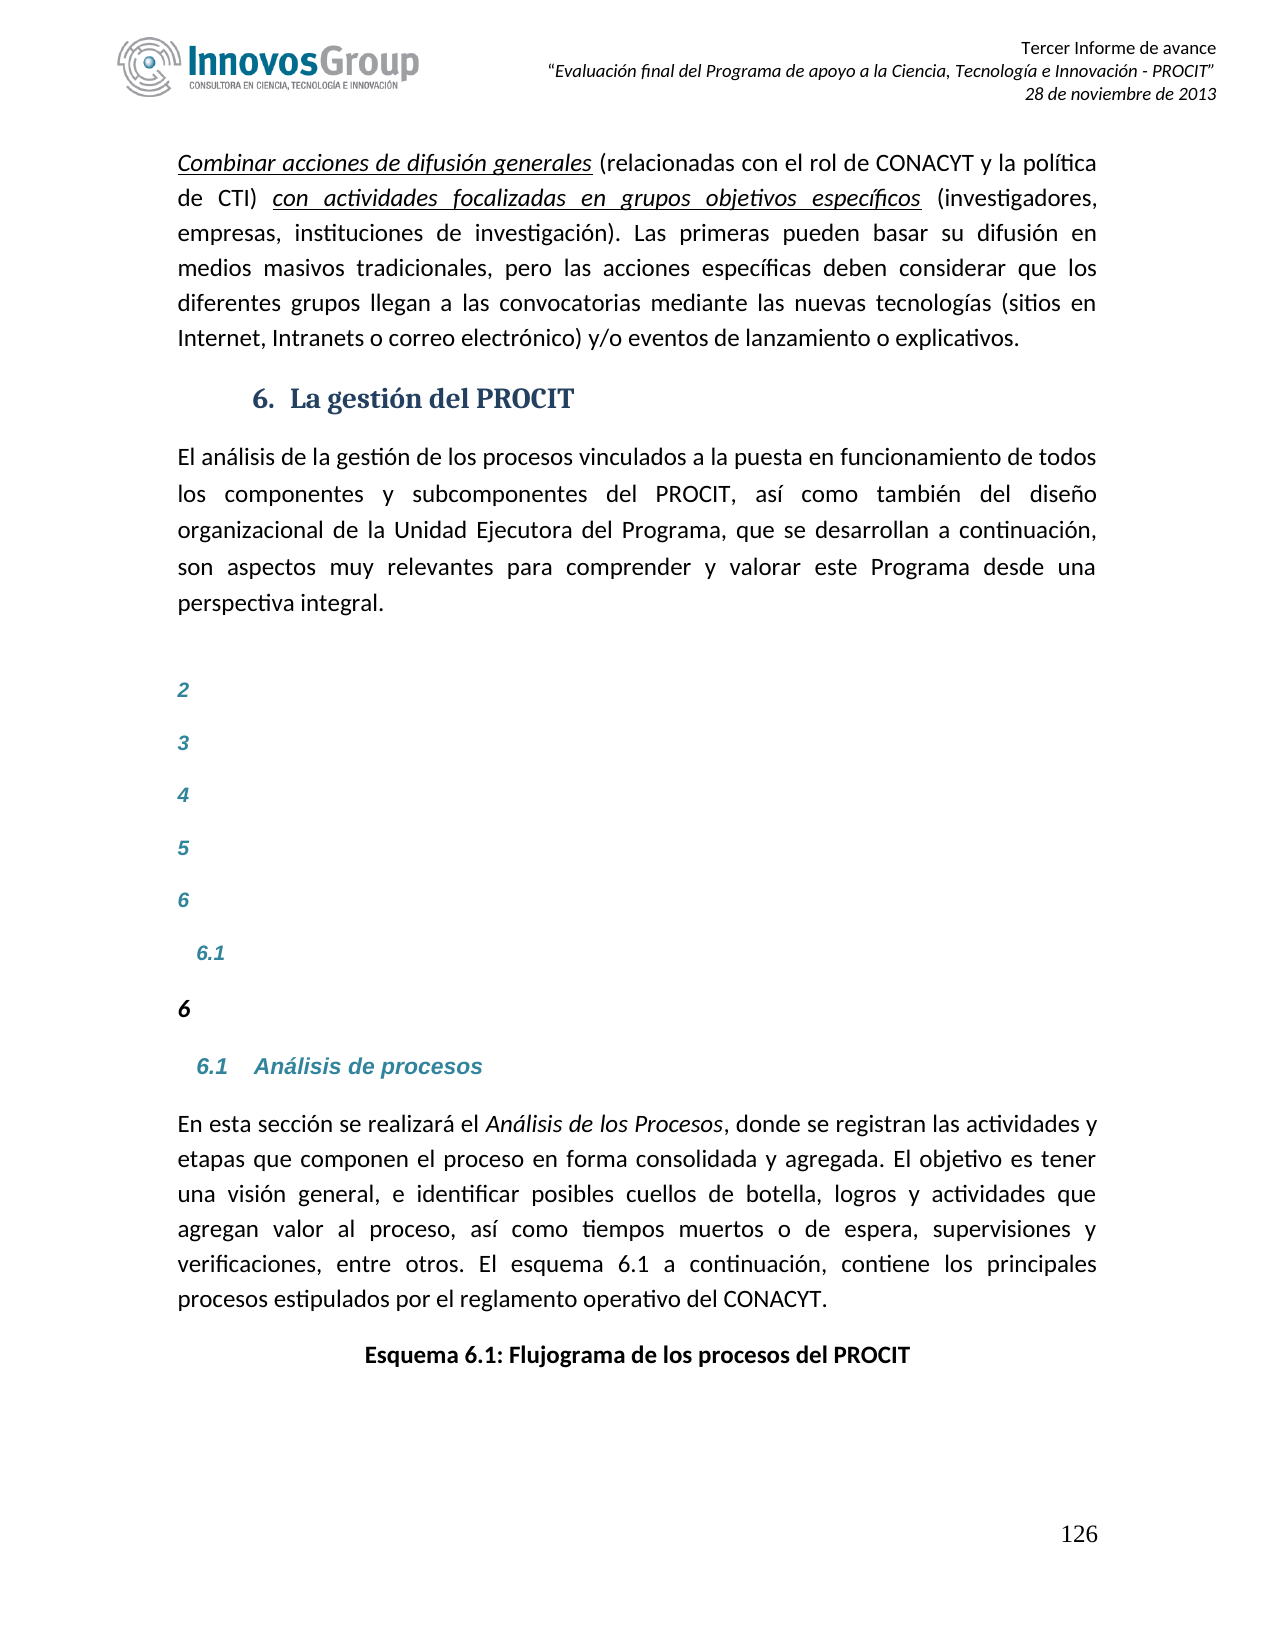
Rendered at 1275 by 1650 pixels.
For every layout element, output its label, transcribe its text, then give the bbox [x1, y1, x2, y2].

subtitle La gestión del PROCIT [252, 383, 1098, 416]
subtitle Análisis de procesos [196, 1053, 1098, 1079]
text En esta sección se realizará el Análisis de los Procesos, donde se registran las actividades y etapas que componen el proceso en forma consolidada y agregada. El objetivo es tener una visión general, e identificar posibles cuellos de botella, logros y actividades que agregan valor al proceso, así como tiempos muertos o de espera, supervisiones y verificaciones, entre otros. El esquema 6.1 a continuación, contiene los principales procesos estipulados por el reglamento operativo del CONACYT. [177, 1108, 1098, 1314]
picture [117, 37, 419, 97]
text Esquema 6.1: Flujograma de los procesos del PROCIT [177, 1339, 1098, 1370]
list El análisis de la gestión de los procesos vinculados a la puesta en funcionamiento de todos los componentes y subcomponentes del PROCIT, así como también del diseño organizacional de la Unidad Ejecutora del Programa, que se desarrollan a continuación, son aspectos muy relevantes para comprender y valorar este Programa desde una perspectiva integral. [177, 441, 1098, 618]
text Combinar acciones de difusión generales (relacionadas con el rol de CONACYT y la política de CTI) con actividades focalizadas en grupos objetivos específicos (investigadores, empresas, instituciones de investigación). Las primeras pueden basar su difusión en medios masivos tradicionales, pero las acciones específicas deben considerar que los diferentes grupos llegan a las convocatorias mediante las nuevas tecnologías (sitios en Internet, Intranets o correo electrónico) y/o eventos de lanzamiento o explicativos. [177, 148, 1098, 353]
